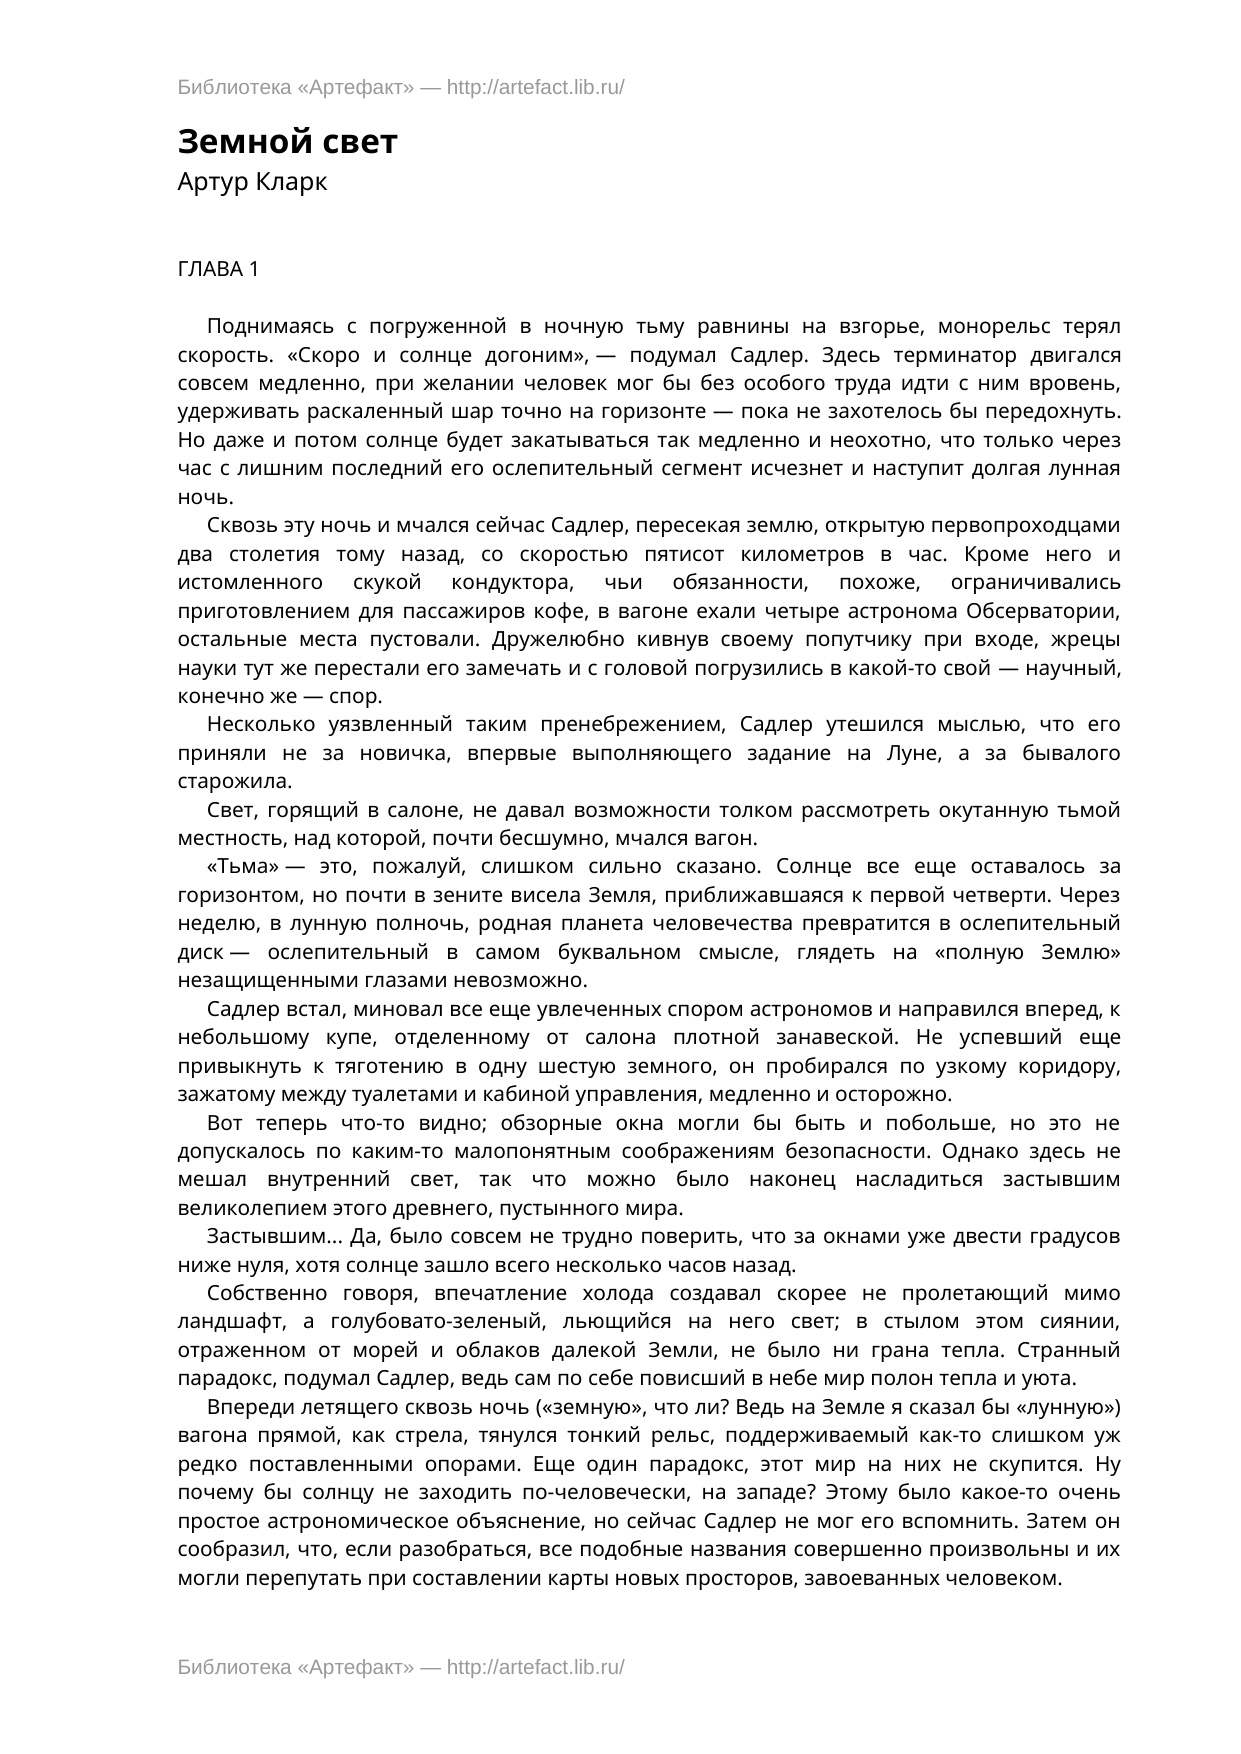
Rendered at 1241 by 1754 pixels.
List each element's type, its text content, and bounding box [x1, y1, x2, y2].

text Поднимаясь с погруженной в ночную тьму равнины на взгорье, монорельс терял скорость. «Скоро и солнце догоним», — подумал Садлер. Здесь терминатор двигался совсем медленно, при желании человек мог бы без особого труда идти с ним вровень, удерживать раскаленный шар точно на горизонте — пока не захотелось бы передохнуть. Но даже и потом солнце будет закатываться так медленно и неохотно, что только через час с лишним последний его ослепительный сегмент исчезнет и наступит долгая лунная ночь. [177, 311, 1122, 510]
text Сквозь эту ночь и мчался сейчас Садлер, пересекая землю, открытую первопроходцами два столетия тому назад, со скоростью пятисот километров в час. Кроме него и истомленного скукой кондуктора, чьи обязанности, похоже, ограничивались приготовлением для пассажиров кофе, в вагоне ехали четыре астронома Обсерватории, остальные места пустовали. Дружелюбно кивнув своему попутчику при входе, жрецы науки тут же перестали его замечать и с головой погрузились в какой-то свой — научный, конечно же — спор. [177, 510, 1122, 709]
text Застывшим... Да, было совсем не трудно поверить, что за окнами уже двести градусов ниже нуля, хотя солнце зашло всего несколько часов назад. [177, 1221, 1122, 1278]
text «Тьма» — это, пожалуй, слишком сильно сказано. Солнце все еще оставалось за горизонтом, но почти в зените висела Земля, приближавшаяся к первой четверти. Через неделю, в лунную полночь, родная планета человечества превратится в ослепительный диск — ослепительный в самом буквальном смысле, глядеть на «полную Землю» незащищенными глазами невозможно. [177, 852, 1122, 994]
subtitle Земной свет [177, 118, 1122, 163]
text Садлер встал, миновал все еще увлеченных спором астрономов и направился вперед, к небольшому купе, отделенному от салона плотной занавеской. Не успевший еще привыкнуть к тяготению в одну шестую земного, он пробирался по узкому коридору, зажатому между туалетами и кабиной управления, медленно и осторожно. [177, 994, 1122, 1108]
text Впереди летящего сквозь ночь («земную», что ли? Ведь на Земле я сказал бы «лунную») вагона прямой, как стрела, тянулся тонкий рельс, поддерживаемый как-то слишком уж редко поставленными опорами. Еще один парадокс, этот мир на них не скупится. Ну почему бы солнцу не заходить по-человечески, на западе? Этому было какое-то очень простое астрономическое объяснение, но сейчас Садлер не мог его вспомнить. Затем он сообразил, что, если разобраться, все подобные названия совершенно произвольны и их могли перепутать при составлении карты новых просторов, завоеванных человеком. [177, 1392, 1122, 1591]
text Свет, горящий в салоне, не давал возможности толком рассмотреть окутанную тьмой местность, над которой, почти бесшумно, мчался вагон. [177, 795, 1122, 852]
subtitle Артур Кларк [177, 163, 1122, 198]
text Собственно говоря, впечатление холода создавал скорее не пролетающий мимо ландшафт, а голубовато-зеленый, льющийся на него свет; в стылом этом сиянии, отраженном от морей и облаков далекой Земли, не было ни грана тепла. Странный парадокс, подумал Садлер, ведь сам по себе повисший в небе мир полон тепла и уюта. [177, 1278, 1122, 1392]
text Вот теперь что-то видно; обзорные окна могли бы быть и побольше, но это не допускалось по каким-то малопонятным соображениям безопасности. Однако здесь не мешал внутренний свет, так что можно было наконец насладиться застывшим великолепием этого древнего, пустынного мира. [177, 1108, 1122, 1221]
text ГЛАВА 1 [177, 254, 1122, 283]
text Несколько уязвленный таким пренебрежением, Садлер утешился мыслью, что его приняли не за новичка, впервые выполняющего задание на Луне, а за бывалого старожила. [177, 709, 1122, 795]
